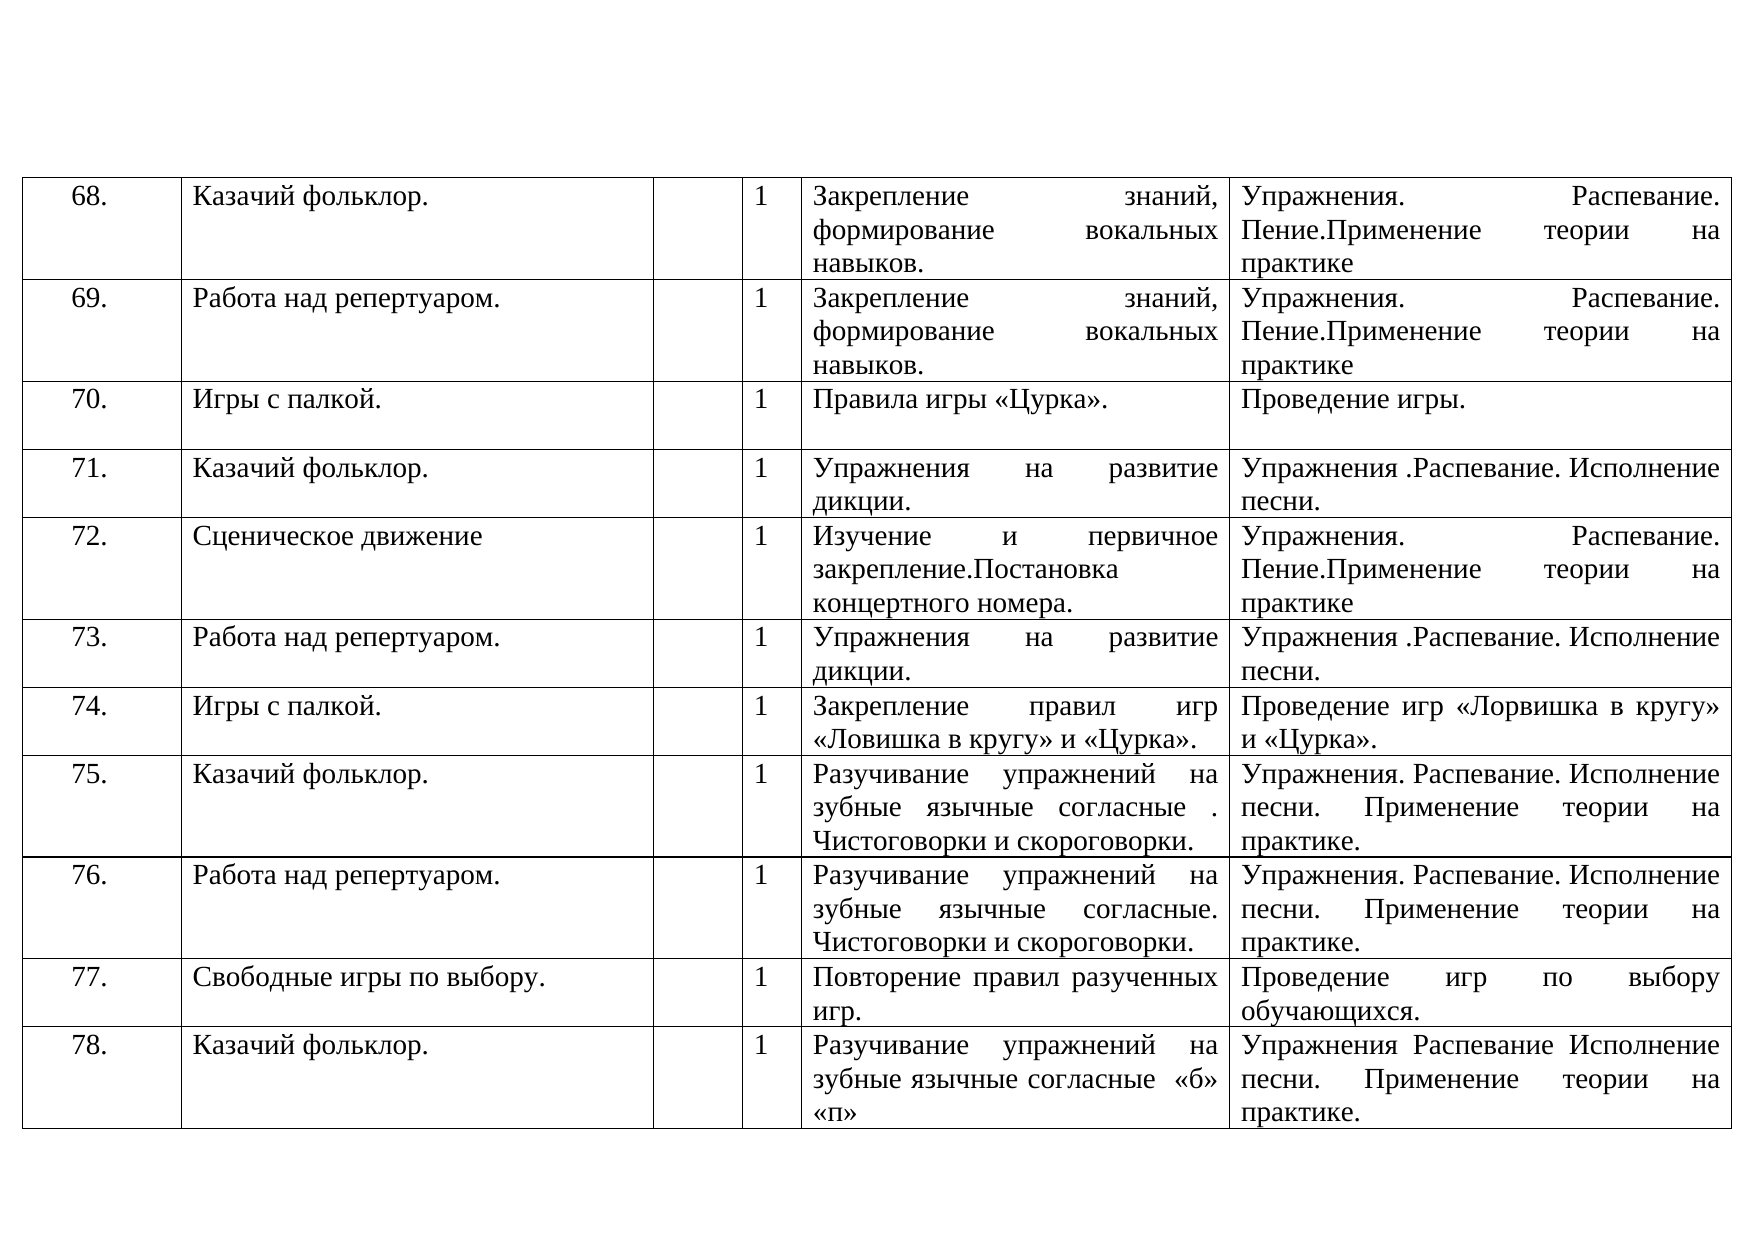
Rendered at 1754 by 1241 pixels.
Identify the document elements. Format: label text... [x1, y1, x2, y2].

table_cell [654, 688, 742, 755]
table_cell Работа над репертуаром. [182, 280, 653, 381]
table_cell 1 [743, 178, 801, 279]
table_cell Проведение игр по выбору обучающихся. [1230, 959, 1731, 1026]
table_cell Работа над репертуаром. [182, 620, 653, 687]
table_cell [23, 959, 181, 1026]
table_cell [654, 1027, 742, 1128]
table_cell Казачий фольклор. [182, 756, 653, 856]
table_cell Упражнения. Распевание. Исполнение песни. Применение теории на практике. [1230, 756, 1731, 856]
table_cell [654, 756, 742, 856]
table_cell [23, 620, 181, 687]
table_cell 1 [743, 688, 801, 755]
table_cell Разучивание упражнений на зубные язычные согласные. Чистоговорки и скороговорки. [802, 858, 1229, 958]
table_cell Изучение и первичное закрепление.Постановка концертного номера. [802, 518, 1229, 618]
table_cell Закрепление знаний, формирование вокальных навыков. [802, 178, 1229, 279]
table_cell Правила игры «Цурка». [802, 382, 1229, 449]
table_cell [654, 858, 742, 958]
table_cell [654, 450, 742, 517]
table_cell [23, 382, 181, 449]
table_cell 1 [743, 959, 801, 1026]
table_cell Игры с палкой. [182, 382, 653, 449]
table_cell 1 [743, 518, 801, 618]
table_cell 1 [743, 756, 801, 856]
table_cell Казачий фольклор. [182, 1027, 653, 1128]
table_cell Упражнения. Распевание. Пение.Применение теории на практике [1230, 518, 1731, 618]
table_cell 1 [743, 858, 801, 958]
table_cell [23, 688, 181, 755]
table_cell [654, 620, 742, 687]
table_cell [654, 178, 742, 279]
table_cell Упражнения. Распевание. Пение.Применение теории на практике [1230, 178, 1731, 279]
table_cell [23, 1027, 181, 1128]
table_cell Закрепление знаний, формирование вокальных навыков. [802, 280, 1229, 381]
table_cell Упражнения. Распевание. Исполнение песни. Применение теории на практике. [1230, 858, 1731, 958]
table_cell [654, 280, 742, 381]
table_cell 1 [743, 382, 801, 449]
table_cell Упражнения на развитие дикции. [802, 450, 1229, 517]
table_cell Закрепление правил игр «Ловишка в кругу» и «Цурка». [802, 688, 1229, 755]
table_cell Разучивание упражнений на зубные язычные согласные . Чистоговорки и скороговорки. [802, 756, 1229, 856]
table_cell [654, 382, 742, 449]
table_cell Свободные игры по выбору. [182, 959, 653, 1026]
table_cell Упражнения .Распевание. Исполнение песни. [1230, 450, 1731, 517]
table_cell Сценическое движение [182, 518, 653, 618]
table_cell [23, 756, 181, 856]
table_cell [23, 518, 181, 618]
table_cell [654, 518, 742, 618]
table_cell Упражнения на развитие дикции. [802, 620, 1229, 687]
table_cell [1230, 1027, 1731, 1128]
table_cell [23, 450, 181, 517]
table_cell Проведение игр «Лорвишка в кругу» и «Цурка». [1230, 688, 1731, 755]
table_cell [654, 959, 742, 1026]
table_cell Казачий фольклор. [182, 178, 653, 279]
table_cell 1 [743, 280, 801, 381]
table_cell 1 [743, 620, 801, 687]
table_cell Упражнения. Распевание. Пение.Применение теории на практике [1230, 280, 1731, 381]
table_cell Упражнения .Распевание. Исполнение песни. [1230, 620, 1731, 687]
table_cell Повторение правил разученных игр. [802, 959, 1229, 1026]
table_cell Разучивание упражнений на зубные язычные согласные «б» «п» [802, 1027, 1229, 1128]
table_cell 1 [743, 450, 801, 517]
table_cell [23, 280, 181, 381]
table_cell Игры с палкой. [182, 688, 653, 755]
table_cell Проведение игры. [1230, 382, 1731, 449]
table_cell Казачий фольклор. [182, 450, 653, 517]
table_cell [23, 178, 181, 279]
table_cell Работа над репертуаром. [182, 858, 653, 958]
table_cell 1 [743, 1027, 801, 1128]
table_cell [23, 858, 181, 958]
